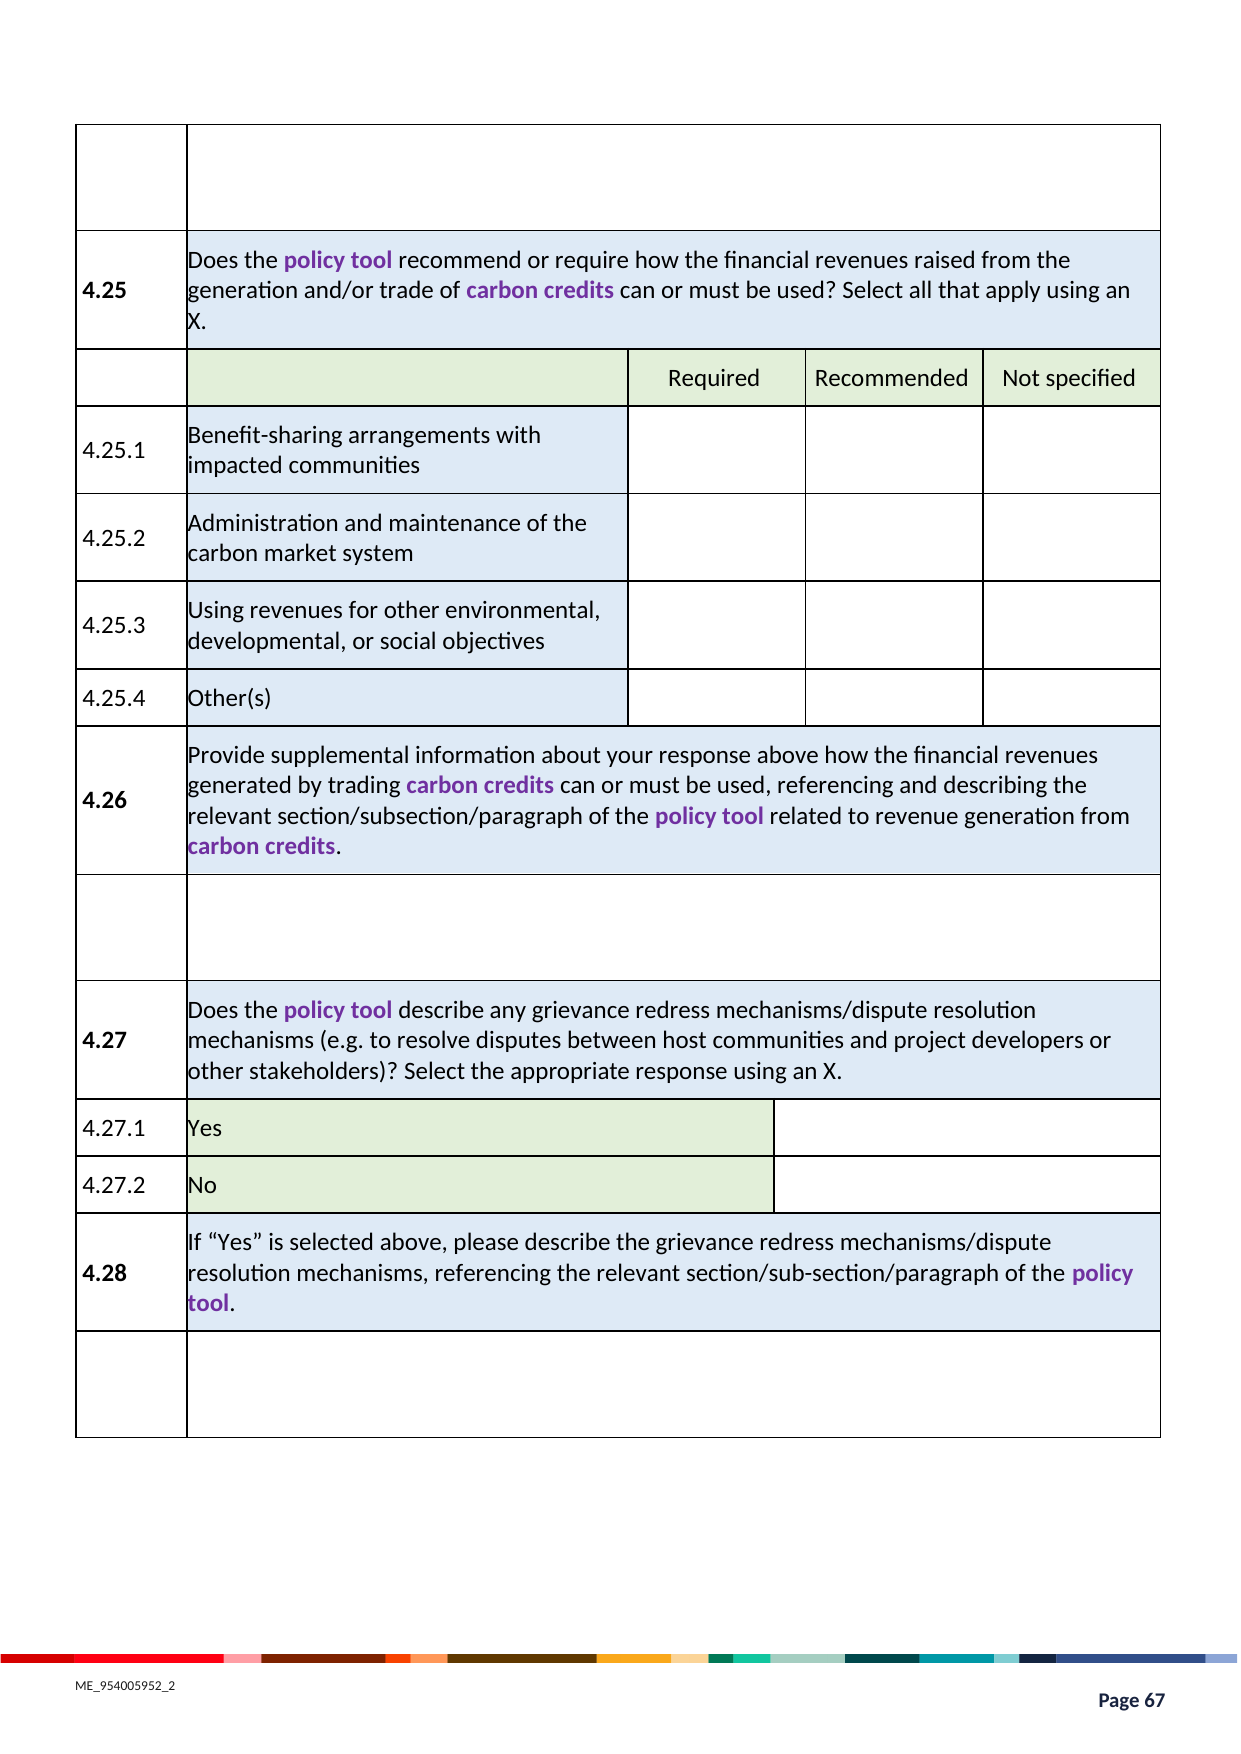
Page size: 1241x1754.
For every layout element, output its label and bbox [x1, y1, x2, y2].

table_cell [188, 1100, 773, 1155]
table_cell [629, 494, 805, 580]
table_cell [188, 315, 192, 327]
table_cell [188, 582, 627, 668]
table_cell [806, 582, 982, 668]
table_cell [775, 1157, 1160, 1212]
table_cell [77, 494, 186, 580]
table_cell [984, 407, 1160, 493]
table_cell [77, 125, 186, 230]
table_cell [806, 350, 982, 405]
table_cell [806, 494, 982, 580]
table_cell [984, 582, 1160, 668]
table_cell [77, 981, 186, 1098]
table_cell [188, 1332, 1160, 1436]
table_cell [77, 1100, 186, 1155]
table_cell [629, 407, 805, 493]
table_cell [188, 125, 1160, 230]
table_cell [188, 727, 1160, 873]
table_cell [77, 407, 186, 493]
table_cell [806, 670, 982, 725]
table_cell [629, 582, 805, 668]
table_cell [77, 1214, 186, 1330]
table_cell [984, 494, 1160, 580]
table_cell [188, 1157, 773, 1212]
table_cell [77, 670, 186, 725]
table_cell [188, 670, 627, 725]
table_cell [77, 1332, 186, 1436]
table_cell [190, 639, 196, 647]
picture [0, 1654, 1236, 1663]
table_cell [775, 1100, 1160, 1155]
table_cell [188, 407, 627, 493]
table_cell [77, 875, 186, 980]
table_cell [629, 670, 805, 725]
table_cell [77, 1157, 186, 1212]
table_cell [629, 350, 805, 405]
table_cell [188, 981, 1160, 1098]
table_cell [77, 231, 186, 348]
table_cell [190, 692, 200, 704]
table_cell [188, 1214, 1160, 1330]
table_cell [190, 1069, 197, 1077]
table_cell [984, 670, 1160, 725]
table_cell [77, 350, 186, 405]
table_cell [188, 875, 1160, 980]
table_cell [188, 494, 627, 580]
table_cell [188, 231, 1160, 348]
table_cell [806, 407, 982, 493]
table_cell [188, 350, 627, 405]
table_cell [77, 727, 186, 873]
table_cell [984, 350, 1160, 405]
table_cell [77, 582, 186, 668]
